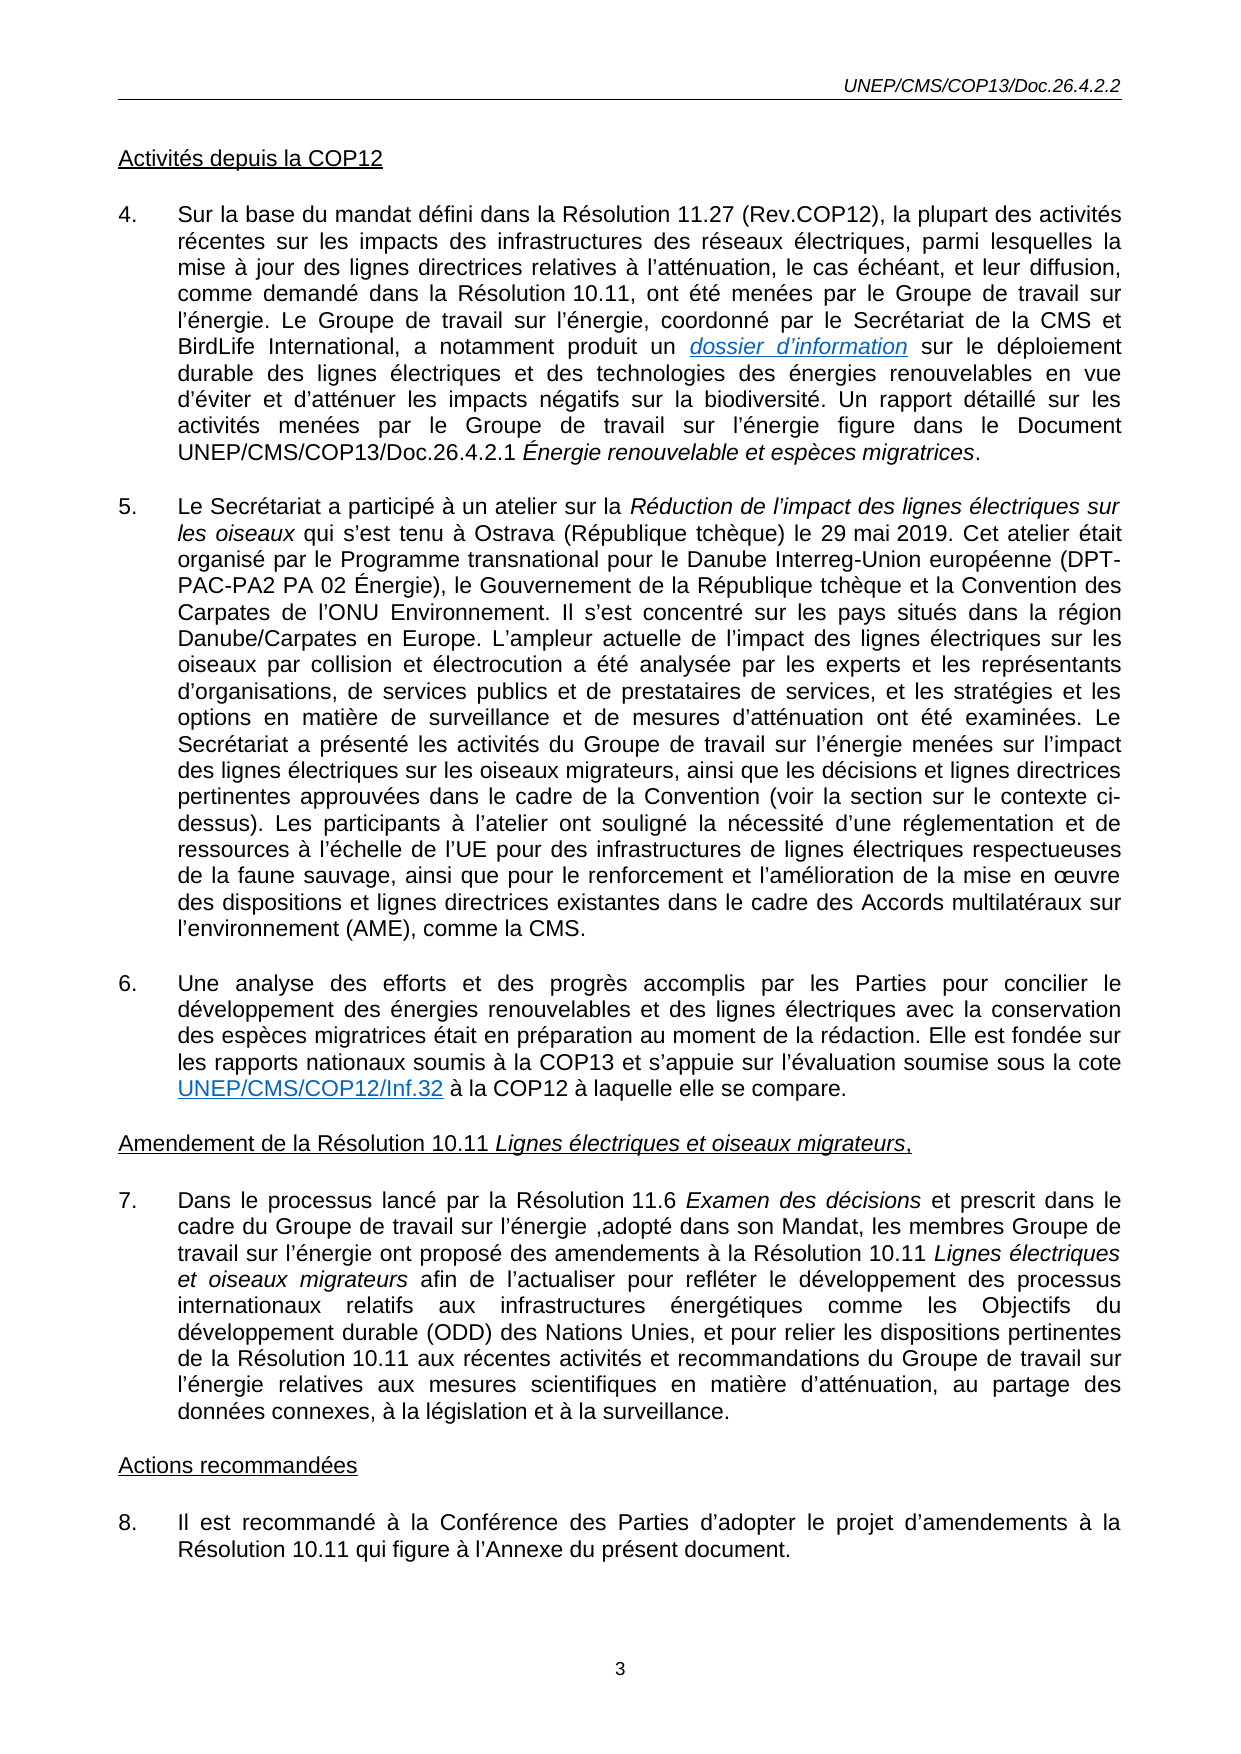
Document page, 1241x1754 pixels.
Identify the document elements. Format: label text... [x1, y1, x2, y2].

text Dans le processus lancé par la Résolution 11.6 Examen des décisions et prescrit dans le cadre du Groupe de travail sur l’énergie ,adopté dans son Mandat, les membres Groupe de travail sur l’énergie ont proposé des amendements à la Résolution 10.11 Lignes électriques et oiseaux migrateurs afin de l’actualiser pour refléter le développement des processus internationaux relatifs aux infrastructures énergétiques comme les Objectifs du développement durable (ODD) des Nations Unies, et pour relier les dispositions pertinentes de la Résolution 10.11 aux récentes activités et recommandations du Groupe de travail sur l’énergie relatives aux mesures scientifiques en matière d’atténuation, au partage des données connexes, à la législation et à la surveillance. [118, 1187, 1122, 1424]
text Il est recommandé à la Conférence des Parties d’adopter le projet d’amendements à la Résolution 10.11 qui figure à l’Annexe du présent document. [118, 1509, 1122, 1562]
text Actions recommandées [118, 1452, 1122, 1479]
text Activités depuis la COP12 [118, 144, 1122, 171]
text Une analyse des efforts et des progrès accomplis par les Parties pour concilier le développement des énergies renouvelables et des lignes électriques avec la conservation des espèces migratrices était en préparation au moment de la rédaction. Elle est fondée sur les rapports nationaux soumis à la COP13 et s’appuie sur l’évaluation soumise sous la cote UNEP/CMS/COP12/Inf.32 à la COP12 à laquelle elle se compare. [118, 970, 1122, 1102]
text Le Secrétariat a participé à un atelier sur la Réduction de l’impact des lignes électriques sur les oiseaux qui s’est tenu à Ostrava (République tchèque) le 29 mai 2019. Cet atelier était organisé par le Programme transnational pour le Danube Interreg-Union européenne (DPT-PAC-PA2 PA 02 Énergie), le Gouvernement de la République tchèque et la Convention des Carpates de l’ONU Environnement. Il s’est concentré sur les pays situés dans la région Danube/Carpates en Europe. L’ampleur actuelle de l’impact des lignes électriques sur les oiseaux par collision et électrocution a été analysée par les experts et les représentants d’organisations, de services publics et de prestataires de services, et les stratégies et les options en matière de surveillance et de mesures d’atténuation ont été examinées. Le Secrétariat a présenté les activités du Groupe de travail sur l’énergie menées sur l’impact des lignes électriques sur les oiseaux migrateurs, ainsi que les décisions et lignes directrices pertinentes approuvées dans le cadre de la Convention (voir la section sur le contexte ci-dessus). Les participants à l’atelier ont souligné la nécessité d’une réglementation et de ressources à l’échelle de l’UE pour des infrastructures de lignes électriques respectueuses de la faune sauvage, ainsi que pour le renforcement et l’amélioration de la mise en œuvre des dispositions et lignes directrices existantes dans le cadre des Accords multilatéraux sur l’environnement (AME), comme la CMS. [118, 493, 1122, 941]
text Sur la base du mandat défini dans la Résolution 11.27 (Rev.COP12), la plupart des activités récentes sur les impacts des infrastructures des réseaux électriques, parmi lesquelles la mise à jour des lignes directrices relatives à l’atténuation, le cas échéant, et leur diffusion, comme demandé dans la Résolution 10.11, ont été menées par le Groupe de travail sur l’énergie. Le Groupe de travail sur l’énergie, coordonné par le Secrétariat de la CMS et BirdLife International, a notamment produit un dossier d’information sur le déploiement durable des lignes électriques et des technologies des énergies renouvelables en vue d’éviter et d’atténuer les impacts négatifs sur la biodiversité. Un rapport détaillé sur les activités menées par le Groupe de travail sur l’énergie figure dans le Document UNEP/CMS/COP13/Doc.26.4.2.1 Énergie renouvelable et espèces migratrices. [118, 201, 1122, 465]
text Amendement de la Résolution 10.11 Lignes électriques et oiseaux migrateurs, [118, 1130, 1122, 1156]
